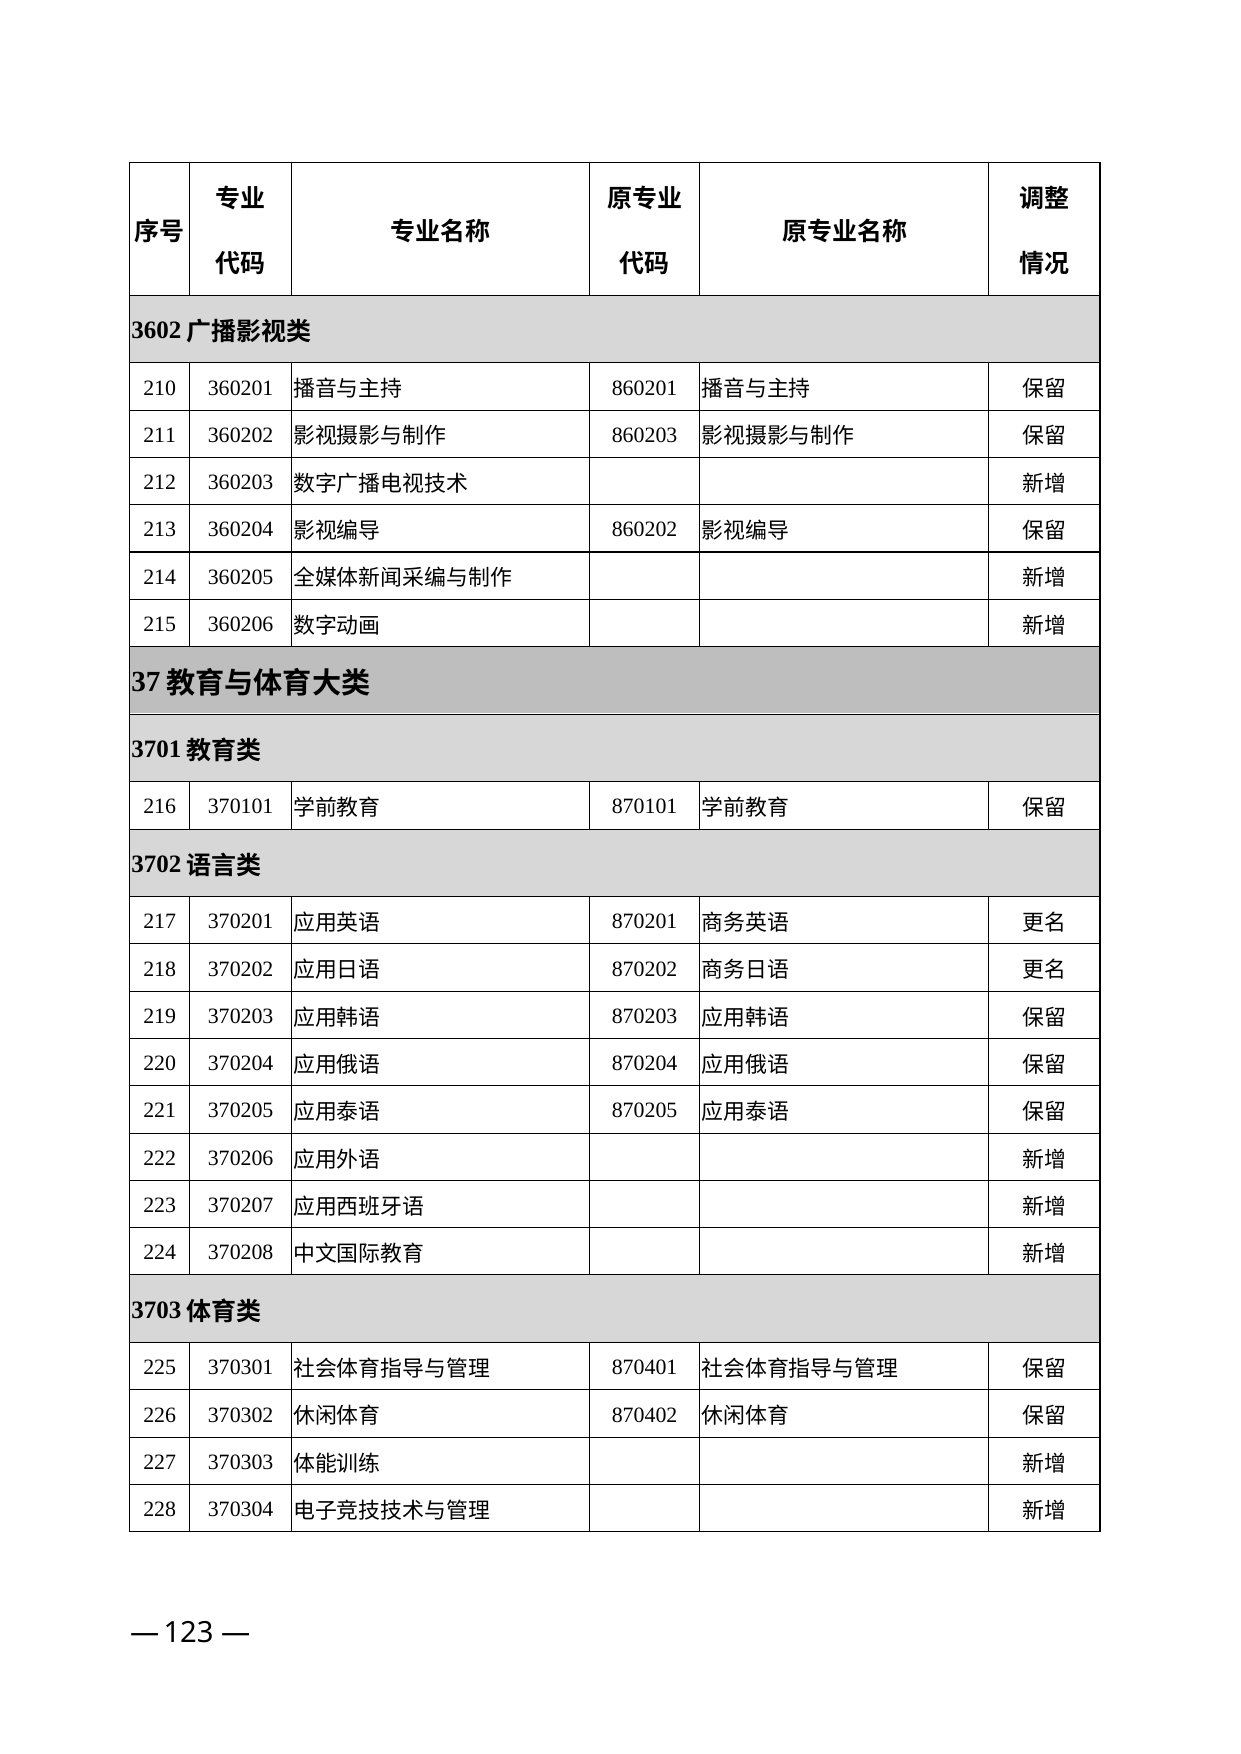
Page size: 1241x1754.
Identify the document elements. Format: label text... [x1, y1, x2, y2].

table_cell 360203 [190, 458, 291, 504]
table_cell 223 [130, 1181, 189, 1227]
table_cell 保留 [989, 411, 1099, 457]
table_cell 360202 [190, 411, 291, 457]
table_cell 870402 [590, 1390, 699, 1437]
table_cell 保留 [989, 992, 1099, 1038]
table_cell 360205 [190, 553, 291, 599]
table_cell 新增 [989, 1134, 1099, 1180]
table_cell 电子竞技技术与管理 [292, 1485, 589, 1531]
table_cell 新增 [989, 1438, 1099, 1484]
table_cell 体能训练 [292, 1438, 589, 1484]
table_cell 应用日语 [292, 944, 589, 991]
table_cell 社会体育指导与管理 [292, 1343, 589, 1389]
table_cell 休闲体育 [292, 1390, 589, 1437]
table_cell 更名 [989, 897, 1099, 943]
table_cell 学前教育 [700, 782, 988, 828]
table_cell 应用俄语 [700, 1039, 988, 1085]
table_cell 370204 [190, 1039, 291, 1085]
table_cell 360201 [190, 363, 291, 409]
table_cell 370302 [190, 1390, 291, 1437]
table_cell 211 [130, 411, 189, 457]
table_cell 219 [130, 992, 189, 1038]
table_cell 播音与主持 [292, 363, 589, 409]
table_cell 228 [130, 1485, 189, 1531]
table_cell 370304 [190, 1485, 291, 1531]
table_cell [590, 1438, 699, 1484]
table_cell 224 [130, 1228, 189, 1274]
table_cell 全媒体新闻采编与制作 [292, 553, 589, 599]
table_cell 870203 [590, 992, 699, 1038]
table_cell 870101 [590, 782, 699, 828]
table_cell 中文国际教育 [292, 1228, 589, 1274]
table_cell 860203 [590, 411, 699, 457]
table_cell 保留 [989, 505, 1099, 551]
table_header 调整 情况 [989, 163, 1099, 294]
table_cell [700, 1485, 988, 1531]
table_cell 新增 [989, 600, 1099, 646]
table_cell 212 [130, 458, 189, 504]
table_cell 影视编导 [700, 505, 988, 551]
table_cell 应用韩语 [700, 992, 988, 1038]
table_cell 3703体育类 [130, 1275, 1099, 1342]
table_cell 应用英语 [292, 897, 589, 943]
table_cell 新增 [989, 1181, 1099, 1227]
table_cell 影视编导 [292, 505, 589, 551]
table_cell 227 [130, 1438, 189, 1484]
table_cell [700, 600, 988, 646]
table_cell 220 [130, 1039, 189, 1085]
table_cell 3702语言类 [130, 830, 1099, 896]
table_cell 播音与主持 [700, 363, 988, 409]
table_cell 221 [130, 1086, 189, 1132]
table_cell [590, 1181, 699, 1227]
table_header 序号 [130, 163, 189, 294]
table_cell 225 [130, 1343, 189, 1389]
table_cell 370101 [190, 782, 291, 828]
table_cell 保留 [989, 1390, 1099, 1437]
table_cell 370303 [190, 1438, 291, 1484]
table_cell 870202 [590, 944, 699, 991]
table_header 专业名称 [292, 163, 589, 294]
table_cell 保留 [989, 1086, 1099, 1132]
table_cell 应用泰语 [700, 1086, 988, 1132]
table_cell 数字动画 [292, 600, 589, 646]
table_cell 870401 [590, 1343, 699, 1389]
table_cell 370205 [190, 1086, 291, 1132]
table_cell 应用俄语 [292, 1039, 589, 1085]
table_cell 215 [130, 600, 189, 646]
table_cell 商务日语 [700, 944, 988, 991]
table_cell 870205 [590, 1086, 699, 1132]
table_cell 更名 [989, 944, 1099, 991]
table_cell [590, 1485, 699, 1531]
table_cell 870201 [590, 897, 699, 943]
table_cell 360204 [190, 505, 291, 551]
table_cell 影视摄影与制作 [292, 411, 589, 457]
table_cell 360206 [190, 600, 291, 646]
table_cell 217 [130, 897, 189, 943]
table_cell 860201 [590, 363, 699, 409]
table_cell 216 [130, 782, 189, 828]
table_cell 370301 [190, 1343, 291, 1389]
table_cell [590, 458, 699, 504]
table_cell [590, 1134, 699, 1180]
table_header 原专业 代码 [590, 163, 699, 294]
table_cell 保留 [989, 1343, 1099, 1389]
table_cell [590, 1228, 699, 1274]
table_cell 新增 [989, 553, 1099, 599]
table_cell 社会体育指导与管理 [700, 1343, 988, 1389]
table_cell 370208 [190, 1228, 291, 1274]
table_cell 应用韩语 [292, 992, 589, 1038]
table_cell [700, 458, 988, 504]
table_cell 应用泰语 [292, 1086, 589, 1132]
table_cell [700, 1181, 988, 1227]
table_cell 214 [130, 553, 189, 599]
table_cell 3701教育类 [130, 715, 1099, 781]
table_cell 860202 [590, 505, 699, 551]
table_cell 370201 [190, 897, 291, 943]
table_cell [590, 600, 699, 646]
table_cell [590, 553, 699, 599]
table_cell [700, 1134, 988, 1180]
table_cell [700, 553, 988, 599]
table_cell 保留 [989, 782, 1099, 828]
table_cell [700, 1438, 988, 1484]
table_header 专业 代码 [190, 163, 291, 294]
table_cell 370206 [190, 1134, 291, 1180]
table_cell 3602广播影视类 [130, 296, 1099, 362]
table_cell 应用外语 [292, 1134, 589, 1180]
table_header 原专业名称 [700, 163, 988, 294]
table_cell 影视摄影与制作 [700, 411, 988, 457]
table_cell 870204 [590, 1039, 699, 1085]
table_cell 213 [130, 505, 189, 551]
table_cell 新增 [989, 1485, 1099, 1531]
table_cell [700, 1228, 988, 1274]
table_cell 商务英语 [700, 897, 988, 943]
table_cell 应用西班牙语 [292, 1181, 589, 1227]
table_cell 37教育与体育大类 [130, 647, 1099, 713]
table_cell 新增 [989, 458, 1099, 504]
table_cell 学前教育 [292, 782, 589, 828]
table_cell 370203 [190, 992, 291, 1038]
table_cell 370202 [190, 944, 291, 991]
table_cell 210 [130, 363, 189, 409]
table_cell 226 [130, 1390, 189, 1437]
table_cell 数字广播电视技术 [292, 458, 589, 504]
table_cell 保留 [989, 363, 1099, 409]
table_cell 222 [130, 1134, 189, 1180]
table_cell 保留 [989, 1039, 1099, 1085]
table_cell 370207 [190, 1181, 291, 1227]
table_cell 新增 [989, 1228, 1099, 1274]
table_cell 218 [130, 944, 189, 991]
table_cell 休闲体育 [700, 1390, 988, 1437]
